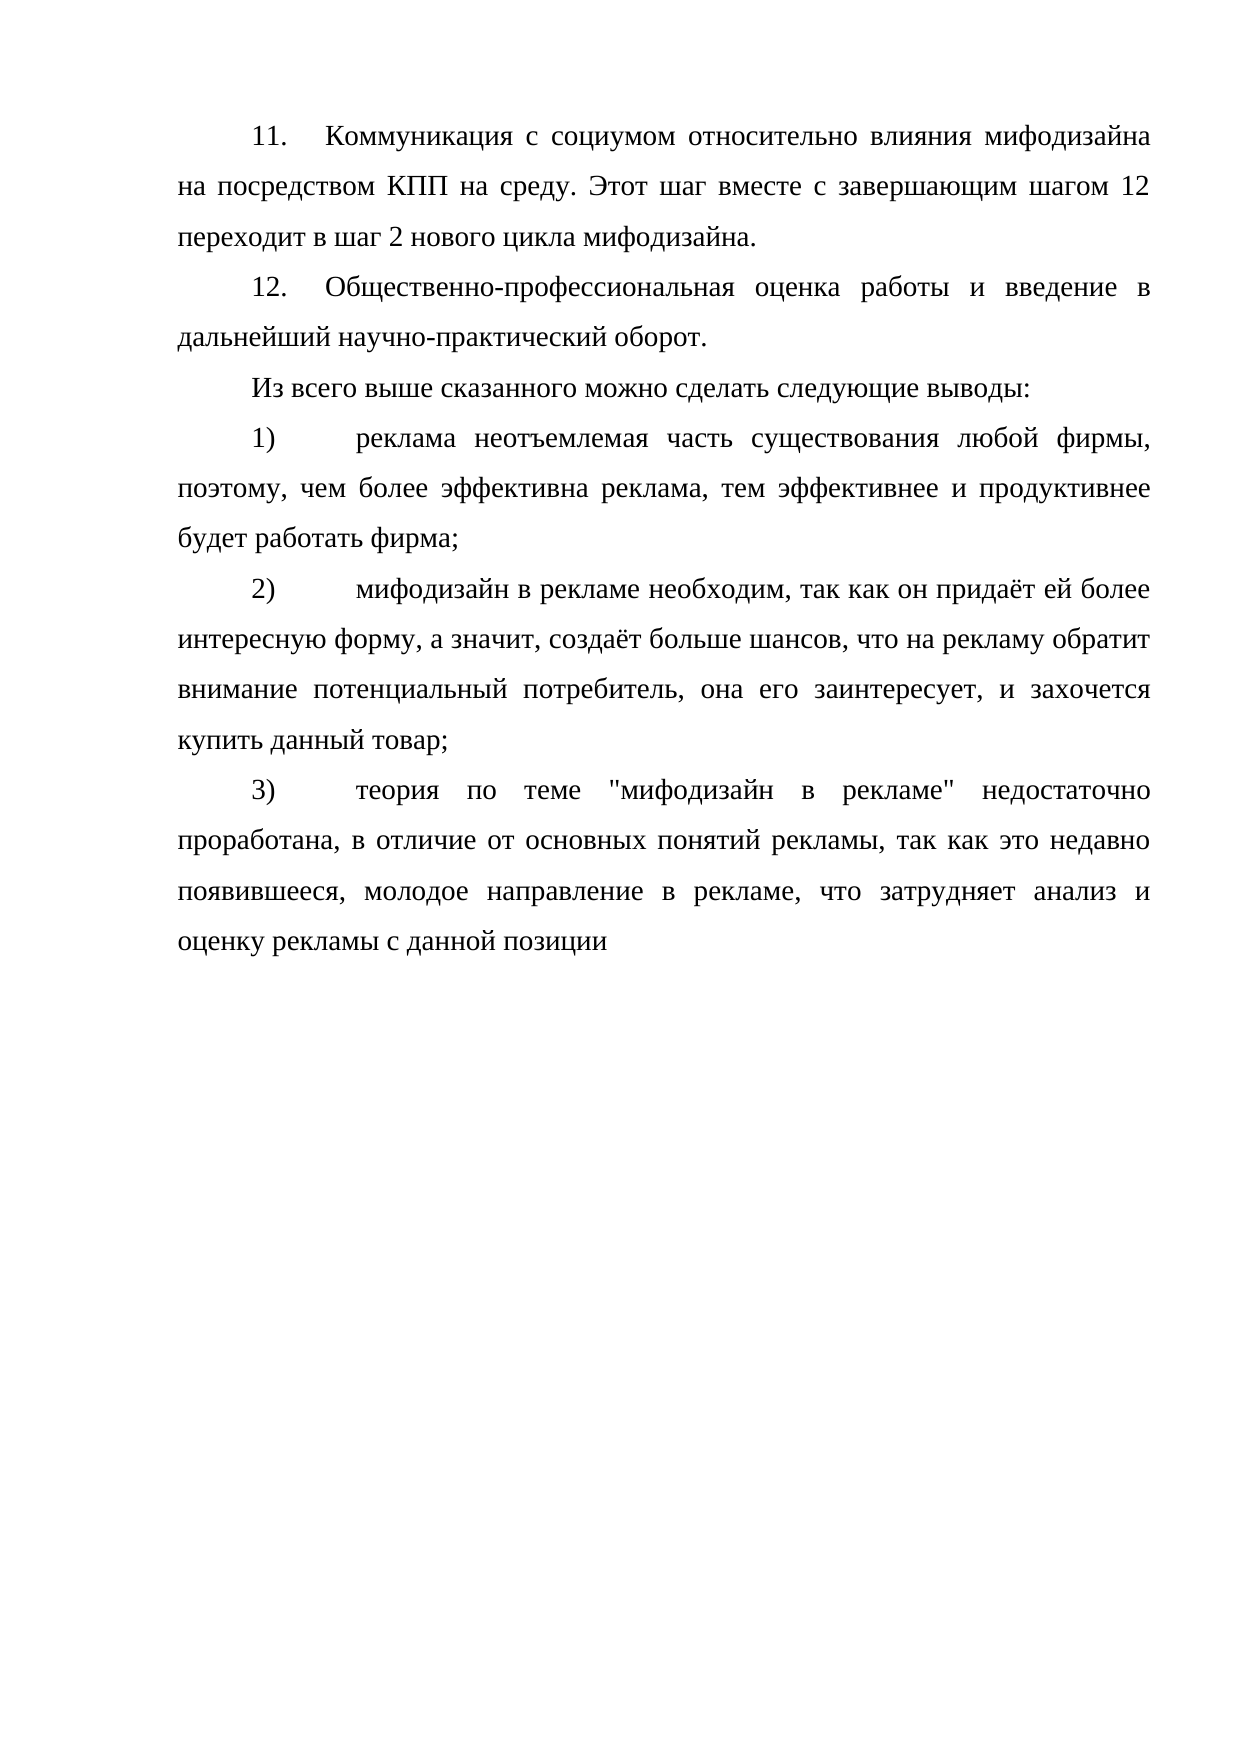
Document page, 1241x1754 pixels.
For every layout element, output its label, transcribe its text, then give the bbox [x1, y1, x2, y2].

list мифодизайн в рекламе необходим, так как он придаёт ей более интересную форму, а значит, создаёт больше шансов, что на рекламу обратит внимание потенциальный потребитель, она его заинтересует, и захочется купить данный товар; [177, 571, 1152, 755]
list теория по теме "мифодизайн в рекламе" недостаточно проработана, в отличие от основных понятий рекламы, так как это недавно появившееся, молодое направление в рекламе, что затрудняет анализ и оценку рекламы с данной позиции [177, 772, 1152, 957]
list Коммуникация с социумом относительно влияния мифодизайна на посредством КПП на среду. Этот шаг вместе с завершающим шагом 12 переходит в шаг 2 нового цикла мифодизайна. [177, 118, 1152, 252]
list Общественно-профессиональная оценка работы и введение в дальнейший научно-практический оборот. [177, 269, 1152, 353]
list реклама неотъемлемая часть существования любой фирмы, поэтому, чем более эффективна реклама, тем эффективнее и продуктивнее будет работать фирма; [177, 420, 1152, 554]
text Из всего выше сказанного можно сделать следующие выводы: [177, 370, 1152, 403]
